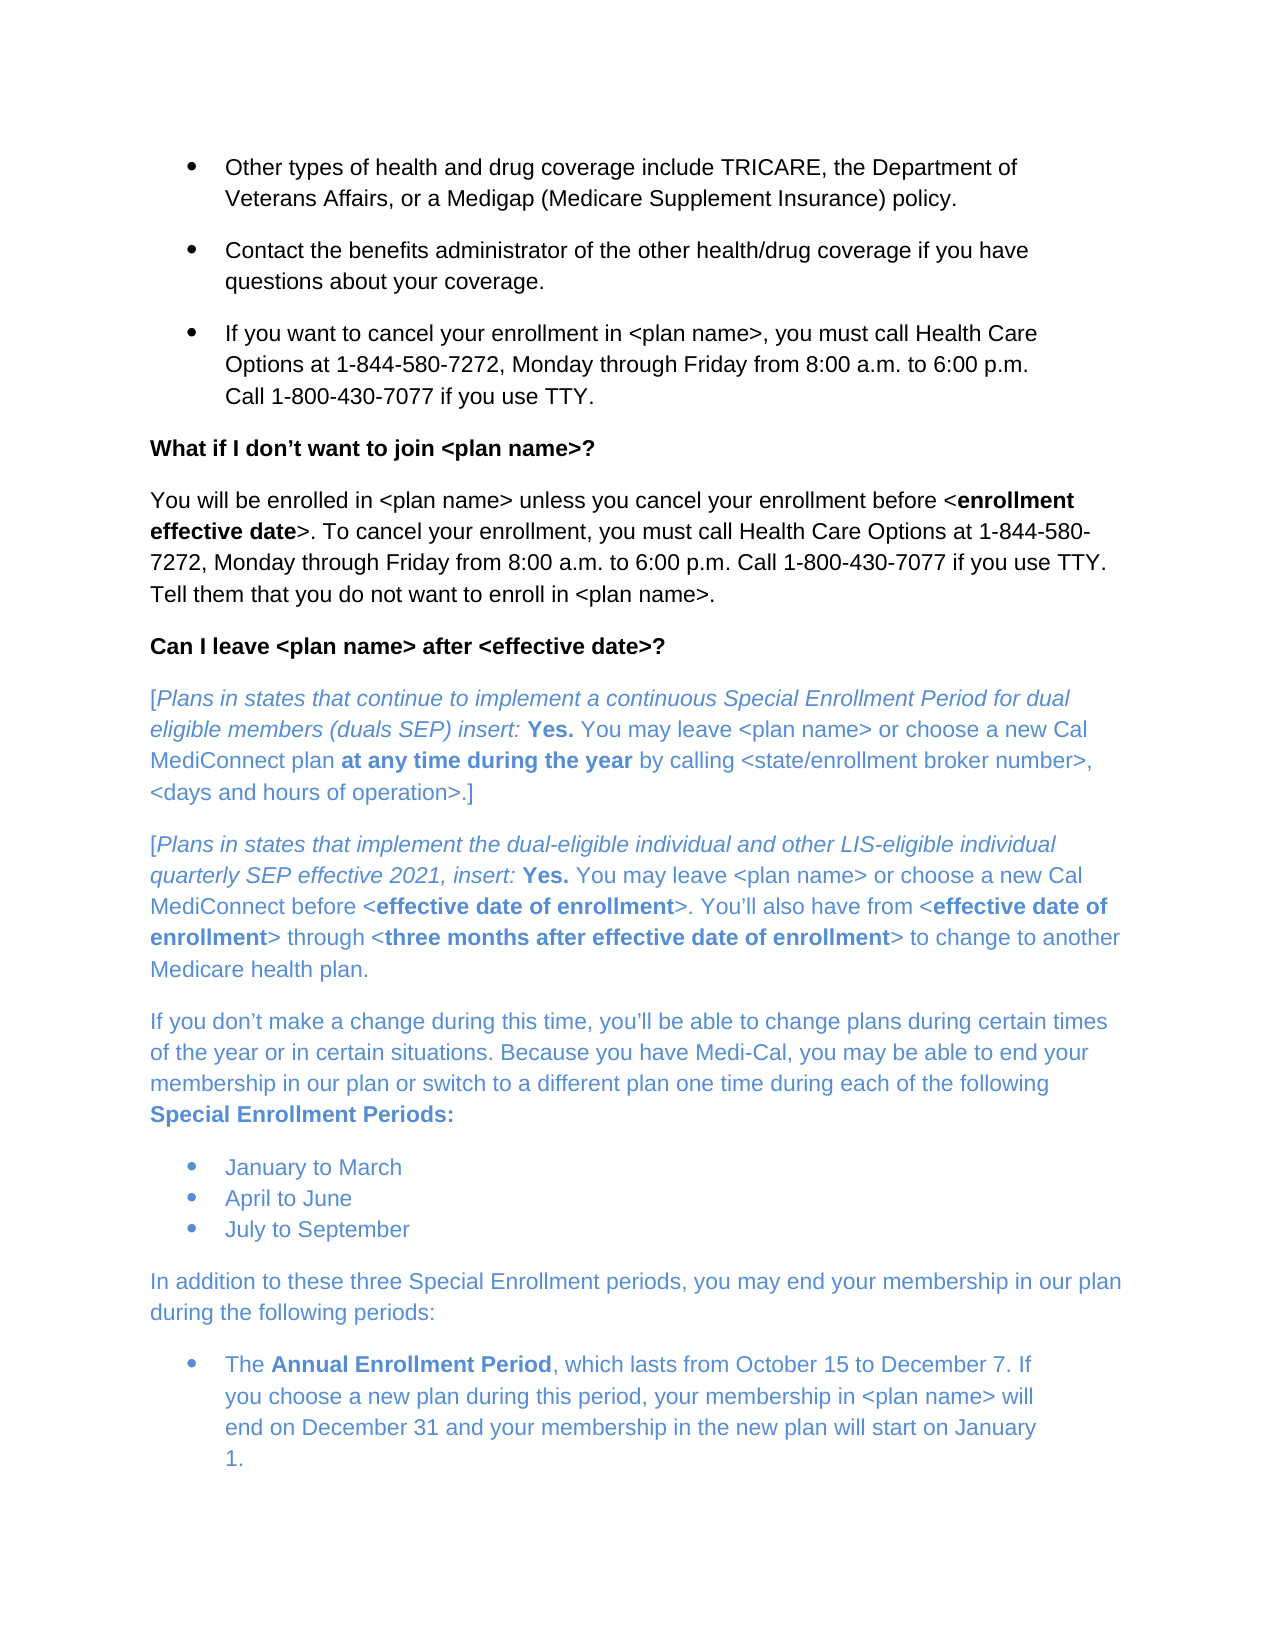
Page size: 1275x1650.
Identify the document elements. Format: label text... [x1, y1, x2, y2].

text Can I leave <plan name> after <effective date>? [150, 629, 1125, 660]
list Other types of health and drug coverage include TRICARE, the Department of Veterans Affairs, or a Medigap (Medicare Supplement Insurance) policy. [187, 150, 1050, 212]
list The Annual Enrollment Period, which lasts from October 15 to December 7. If you choose a new plan during this period, your membership in <plan name> will end on December 31 and your membership in the new plan will start on January 1. [187, 1348, 1050, 1473]
list If you want to cancel your enrollment in <plan name>, you must call Health Care Options at 1-844-580-7272, Monday through Friday from 8:00 a.m. to 6:00 p.m. Call 1-800-430-7077 if you use TTY. [187, 317, 1050, 410]
text In addition to these three Special Enrollment periods, you may end your membership in our plan during the following periods: [150, 1264, 1125, 1327]
list April to June [187, 1181, 1050, 1212]
list January to March [187, 1150, 1050, 1181]
text You will be enrolled in <plan name> unless you cancel your enrollment before <enrollment effective date>. To cancel your enrollment, you must call Health Care Options at 1-844-580-7272, Monday through Friday from 8:00 a.m. to 6:00 p.m. Call 1-800-430-7077 if you use TTY. Tell them that you do not want to enroll in <plan name>. [150, 483, 1125, 608]
list July to September [187, 1212, 1050, 1244]
list Contact the benefits administrator of the other health/drug coverage if you have questions about your coverage. [187, 233, 1050, 296]
text [Plans in states that continue to implement a continuous Special Enrollment Period for dual eligible members (duals SEP) insert: Yes. You may leave <plan name> or choose a new Cal MediConnect plan at any time during the year by calling <state/enrollment broker number>, <days and hours of operation>.] [150, 681, 1125, 806]
text [Plans in states that implement the dual-eligible individual and other LIS-eligible individual quarterly SEP effective 2021, insert: Yes. You may leave <plan name> or choose a new Cal MediConnect before <effective date of enrollment>. You’ll also have from <effective date of enrollment> through <three months after effective date of enrollment> to change to another Medicare health plan. [150, 827, 1125, 983]
text If you don’t make a change during this time, you’ll be able to change plans during certain times of the year or in certain situations. Because you have Medi-Cal, you may be able to end your membership in our plan or switch to a different plan one time during each of the following Special Enrollment Periods: [150, 1004, 1125, 1129]
text What if I don’t want to join <plan name>? [150, 431, 1125, 462]
